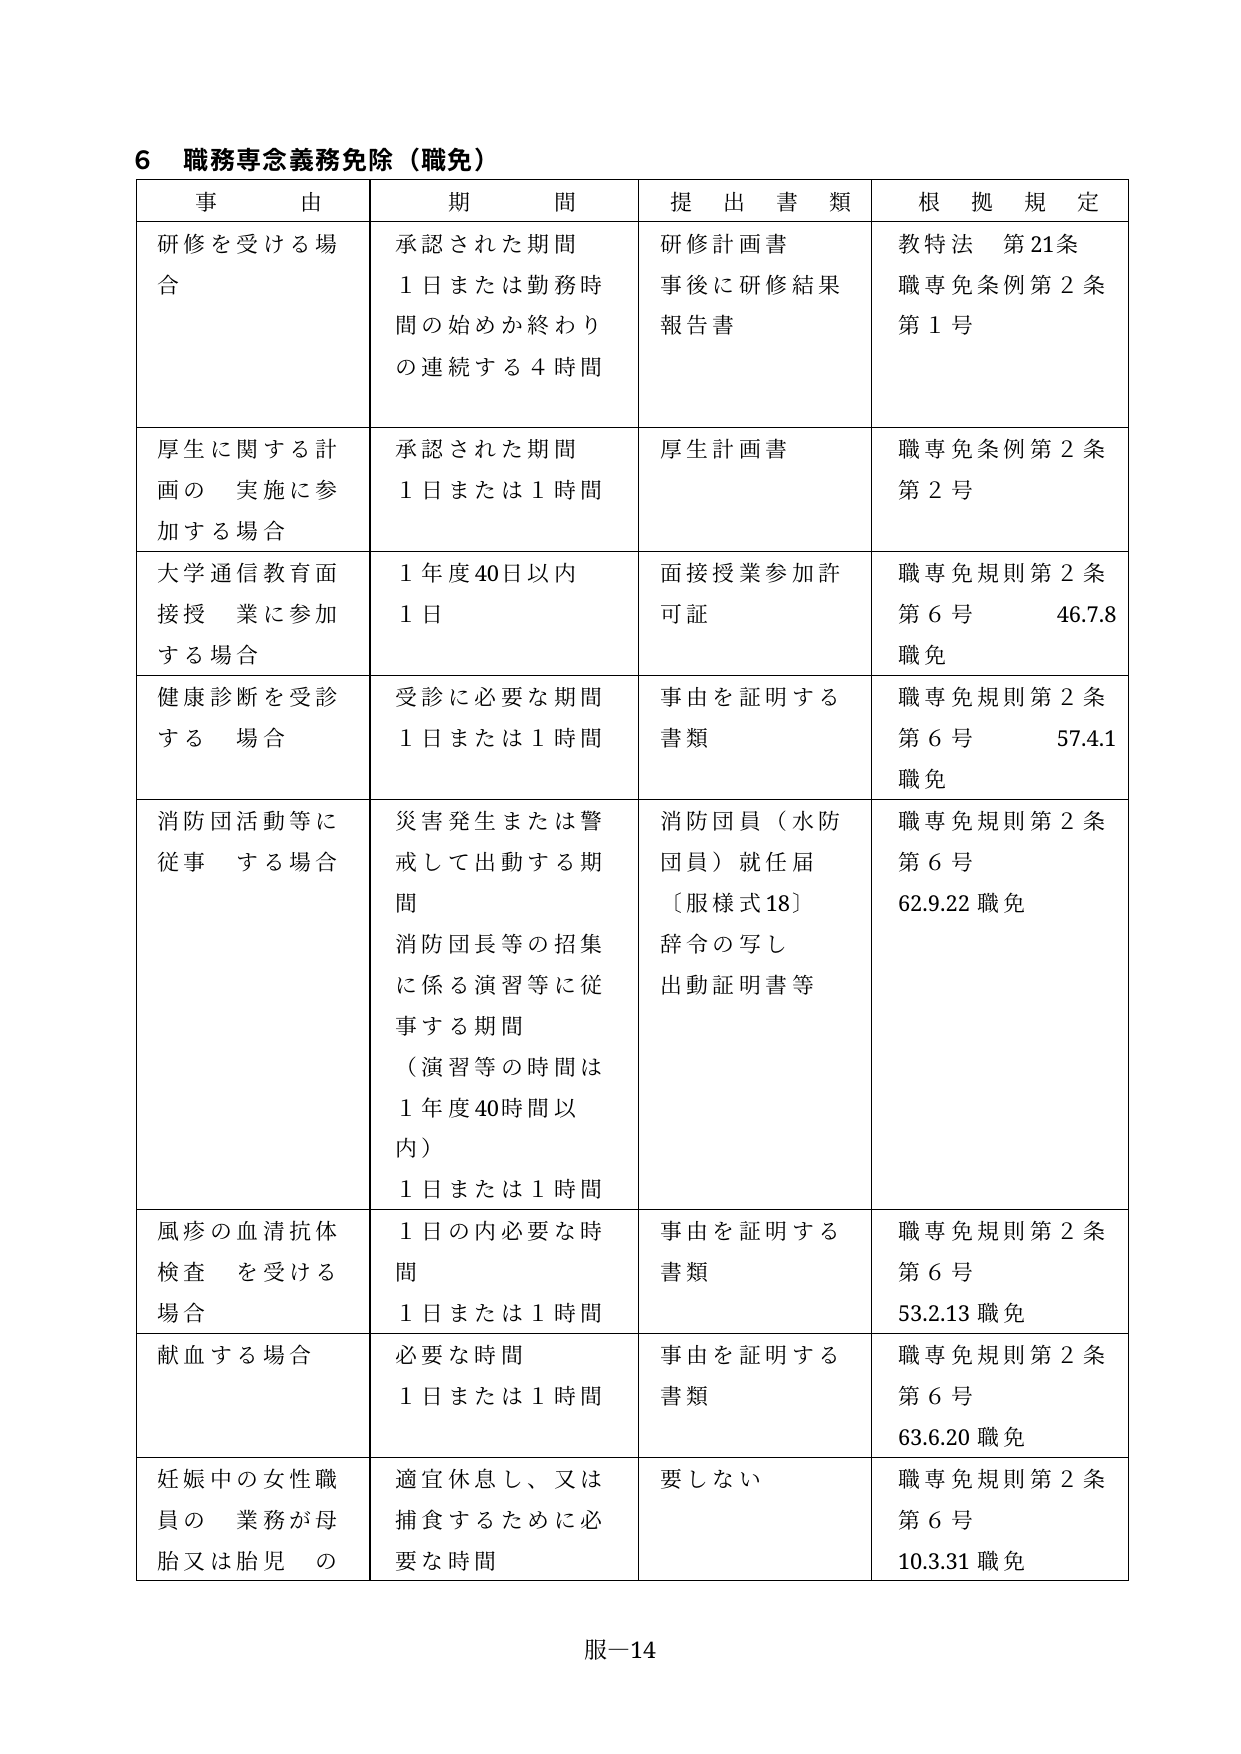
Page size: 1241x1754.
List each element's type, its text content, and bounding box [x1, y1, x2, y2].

table_cell 職専免規則第２条第６号 46.7.8 職免 [872, 552, 1128, 674]
table_cell 厚生に関する計画の 実施に参加する場合 [137, 428, 369, 551]
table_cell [872, 1458, 1128, 1580]
table_cell 職専免条例第２条第２号 [872, 428, 1128, 551]
table_cell 職専免規則第２条第６号 62.9.22 職免 [872, 800, 1128, 1209]
table_cell 事由を証明する書類 [639, 1334, 871, 1457]
table_cell 要しない [639, 1458, 871, 1580]
table_header 事 由 [137, 180, 369, 221]
table_cell 研修計画書 事後に研修結果報告書 [639, 222, 871, 427]
table_cell 研修を受ける場合 [137, 222, 369, 427]
table_cell 消防団員（水防団員）就任届〔服様式18〕 辞令の写し 出動証明書等 [639, 800, 871, 1209]
table_header 提 出 書 類 [639, 180, 871, 221]
table_cell 承認された期間 １日または勤務時間の始めか終わりの連続する４時間 [371, 222, 638, 427]
table_cell １日の内必要な時間 １日または１時間 [371, 1210, 638, 1333]
table_cell 厚生計画書 [639, 428, 871, 551]
table_cell 事由を証明する書類 [639, 676, 871, 798]
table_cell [137, 1458, 369, 1580]
table_cell 風疹の血清抗体検査 を受ける場合 [137, 1210, 369, 1333]
table_cell 受診に必要な期間 １日または１時間 [371, 676, 638, 798]
table_cell 消防団活動等に従事 する場合 [137, 800, 369, 1209]
table_cell 献血する場合 [137, 1334, 369, 1457]
table_cell １年度40日以内 １日 [371, 552, 638, 674]
table_cell 健康診断を受診する 場合 [137, 676, 369, 798]
text ６ 職務専念義務免除（職免） [131, 138, 1109, 179]
table_cell 職専免規則第２条第６号 53.2.13 職免 [872, 1210, 1128, 1333]
table_cell 事由を証明する書類 [639, 1210, 871, 1333]
table_cell 職専免規則第２条第６号 63.6.20 職免 [872, 1334, 1128, 1457]
table_cell 承認された期間 １日または１時間 [371, 428, 638, 551]
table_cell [371, 1458, 638, 1580]
table_cell 職専免規則第２条第６号 57.4.1 職免 [872, 676, 1128, 798]
table_header 期 間 [371, 180, 638, 221]
table_cell 面接授業参加許可証 [639, 552, 871, 674]
table_cell 大学通信教育面接授 業に参加する場合 [137, 552, 369, 674]
table_header 根 拠 規 定 [872, 180, 1128, 221]
table_cell 教特法 第21条 職専免条例第２条第１号 [872, 222, 1128, 427]
table_cell 必要な時間 １日または１時間 [371, 1334, 638, 1457]
table_cell 災害発生または警戒して出動する期間 消防団長等の招集に係る演習等に従事する期間 （演習等の時間は１年度40時間以内） １日または１時間 [371, 800, 638, 1209]
